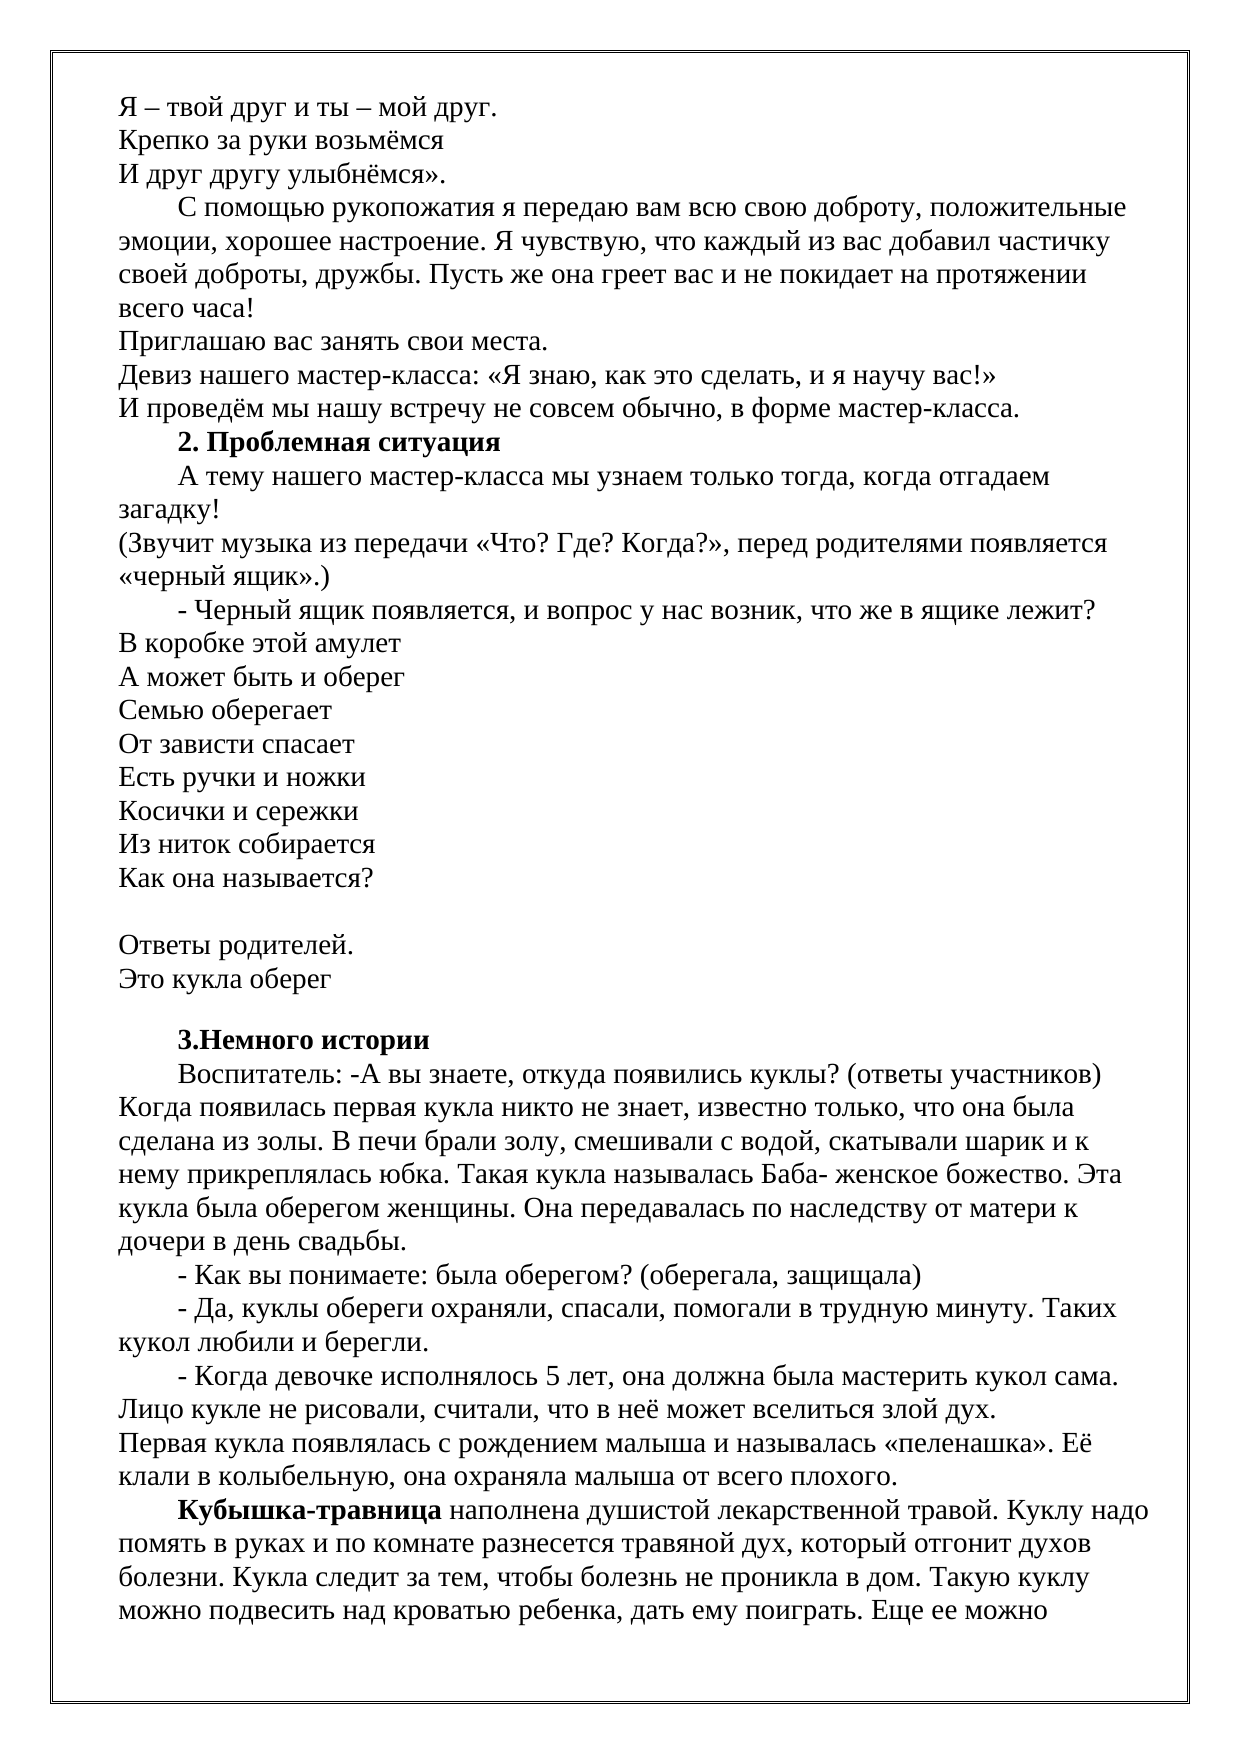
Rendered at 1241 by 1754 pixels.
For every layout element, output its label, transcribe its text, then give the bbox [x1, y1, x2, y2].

text Из ниток собирается [118, 827, 1152, 860]
text Когда появилась первая кукла никто не знает, известно только, что она была сделана из золы. В печи брали золу, смешивали с водой, скатывали шарик и к нему прикреплялась юбка. Такая кукла называлась Баба- женское божество. Эта кукла была оберегом женщины. Она передавалась по наследству от матери к дочери в день свадьбы. [118, 1089, 1152, 1257]
text 3.Немного истории [118, 1022, 1152, 1056]
text Воспитатель: -А вы знаете, откуда появились куклы? (ответы участников) [118, 1056, 1152, 1089]
text 2. Проблемная ситуация [118, 424, 1152, 458]
text - Когда девочке исполнялось 5 лет, она должна была мастерить кукол сама. Лицо кукле не рисовали, считали, что в неё может вселиться злой дух. [118, 1358, 1152, 1425]
text А тему нашего мастер-класса мы узнаем только тогда, когда отгадаем загадку! [118, 458, 1152, 525]
text От зависти спасает [118, 726, 1152, 759]
text Девиз нашего мастер-класса: «Я знаю, как это сделать, и я научу вас!» [118, 357, 1152, 391]
text Я – твой друг и ты – мой друг. [118, 89, 1152, 122]
text Ответы родителей. [118, 927, 1152, 961]
text - Черный ящик появляется, и вопрос у нас возник, что же в ящике лежит? [118, 592, 1152, 625]
text - Да, куклы обереги охраняли, спасали, помогали в трудную минуту. Таких кукол любили и берегли. [118, 1291, 1152, 1358]
text А может быть и оберег [118, 659, 1152, 692]
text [118, 1492, 1152, 1626]
text Это кукла оберег [118, 961, 1152, 994]
text Как она называется? [118, 860, 1152, 894]
text И проведём мы нашу встречу не совсем обычно, в форме мастер-класса. [118, 391, 1152, 424]
text Есть ручки и ножки [118, 759, 1152, 793]
text Приглашаю вас занять свои места. [118, 323, 1152, 357]
text И друг другу улыбнёмся». [118, 156, 1152, 189]
text Крепко за руки возьмёмся [118, 122, 1152, 156]
text Косички и сережки [118, 793, 1152, 827]
text С помощью рукопожатия я передаю вам всю свою доброту, положительные эмоции, хорошее настроение. Я чувствую, что каждый из вас добавил частичку своей доброты, дружбы. Пусть же она греет вас и не покидает на протяжении всего часа! [118, 189, 1152, 323]
text Первая кукла появлялась с рождением малыша и называлась «пеленашка». Её клали в колыбельную, она охраняла малыша от всего плохого. [118, 1425, 1152, 1492]
text Семью оберегает [118, 692, 1152, 726]
text В коробке этой амулет [118, 625, 1152, 659]
text (Звучит музыка из передачи «Что? Где? Когда?», перед родителями появляется «черный ящик».) [118, 525, 1152, 592]
text - Как вы понимаете: была оберегом? (оберегала, защищала) [118, 1257, 1152, 1291]
